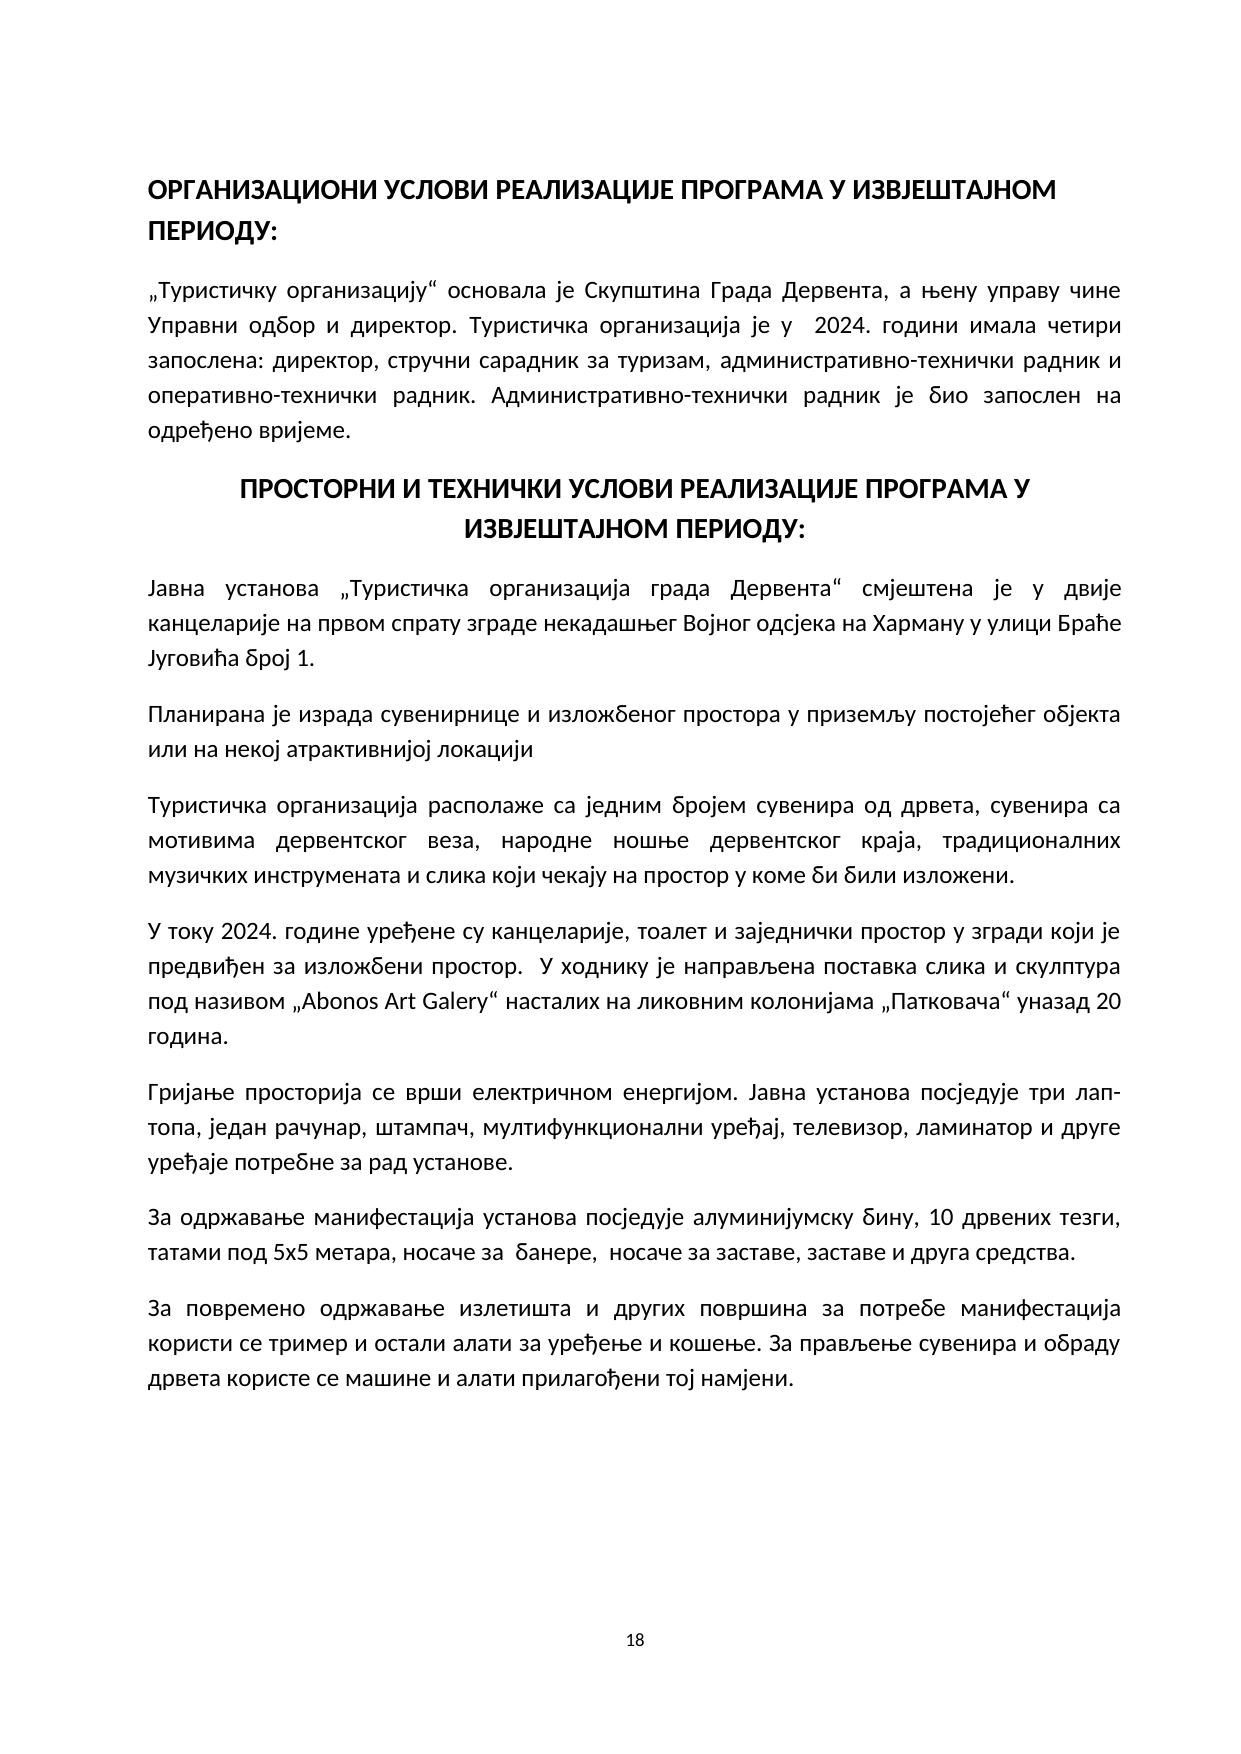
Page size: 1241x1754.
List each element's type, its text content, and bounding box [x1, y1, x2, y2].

text ПРОСТОРНИ И ТЕХНИЧКИ УСЛОВИ РЕАЛИЗАЦИЈЕ ПРОГРАМА У ИЗВЈЕШТАЈНОМ ПЕРИОДУ: [148, 470, 1122, 546]
text Јавна установа „Туристичка организација града Дервента“ смјештена је у двије канцеларије на првом спрату зграде некадашњег Војног одсјека на Харману у улици Браће Југовића број 1. [148, 572, 1122, 673]
text „Туристичку организацију“ основала је Скупштина Града Дервента, а њену управу чине Управни одбор и директор. Туристичка организација је у 2024. години имала четири запослена: директор, стручни сарадник за туризам, административно-технички радник и оперативно-технички радник. Административно-технички радник је био запослен на одређено вријеме. [148, 274, 1122, 444]
text ОРГАНИЗАЦИОНИ УСЛОВИ РЕАЛИЗАЦИЈЕ ПРОГРАМА У ИЗВЈЕШТАЈНОМ ПЕРИОДУ: [148, 171, 1122, 248]
text За повремено одржавање излетишта и других површина за потребе манифестација користи се тример и остали алати за уређење и кошење. За прављење сувенира и обраду дрвета користе се машине и алати прилагођени тој намјени. [148, 1292, 1122, 1393]
text Гријање просторија се врши електричном енергијом. Јавна установа посједује три лап-топа, један рачунар, штампач, мултифункционални уређај, телевизор, ламинатор и друге уређаје потребне за рад установе. [148, 1076, 1122, 1176]
text Туристичка организација располаже са једним бројем сувенира од дрвета, сувенира са мотивима дервентског веза, народне ношње дервентског краја, традиционалних музичких инструмената и слика који чекају на простор у коме би били изложени. [148, 789, 1122, 889]
text За одржавање манифестација установа посједује алуминијумску бину, 10 дрвених тезги, татами под 5х5 метара, носаче за банере, носаче за заставе, заставе и друга средства. [148, 1202, 1122, 1267]
text У току 2024. године уређене су канцеларије, тоалет и заједнички простор у згради који је предвиђен за изложбени простор. У ходнику је направљена поставка слика и скулптура под називом „Аbonos Art Galery“ насталих на ликовним колонијама „Патковача“ уназад 20 година. [148, 915, 1122, 1050]
text Планирана је израда сувенирнице и изложбеног простора у приземљу постојећег објекта или на некој атрактивнијој локацији [148, 698, 1122, 764]
